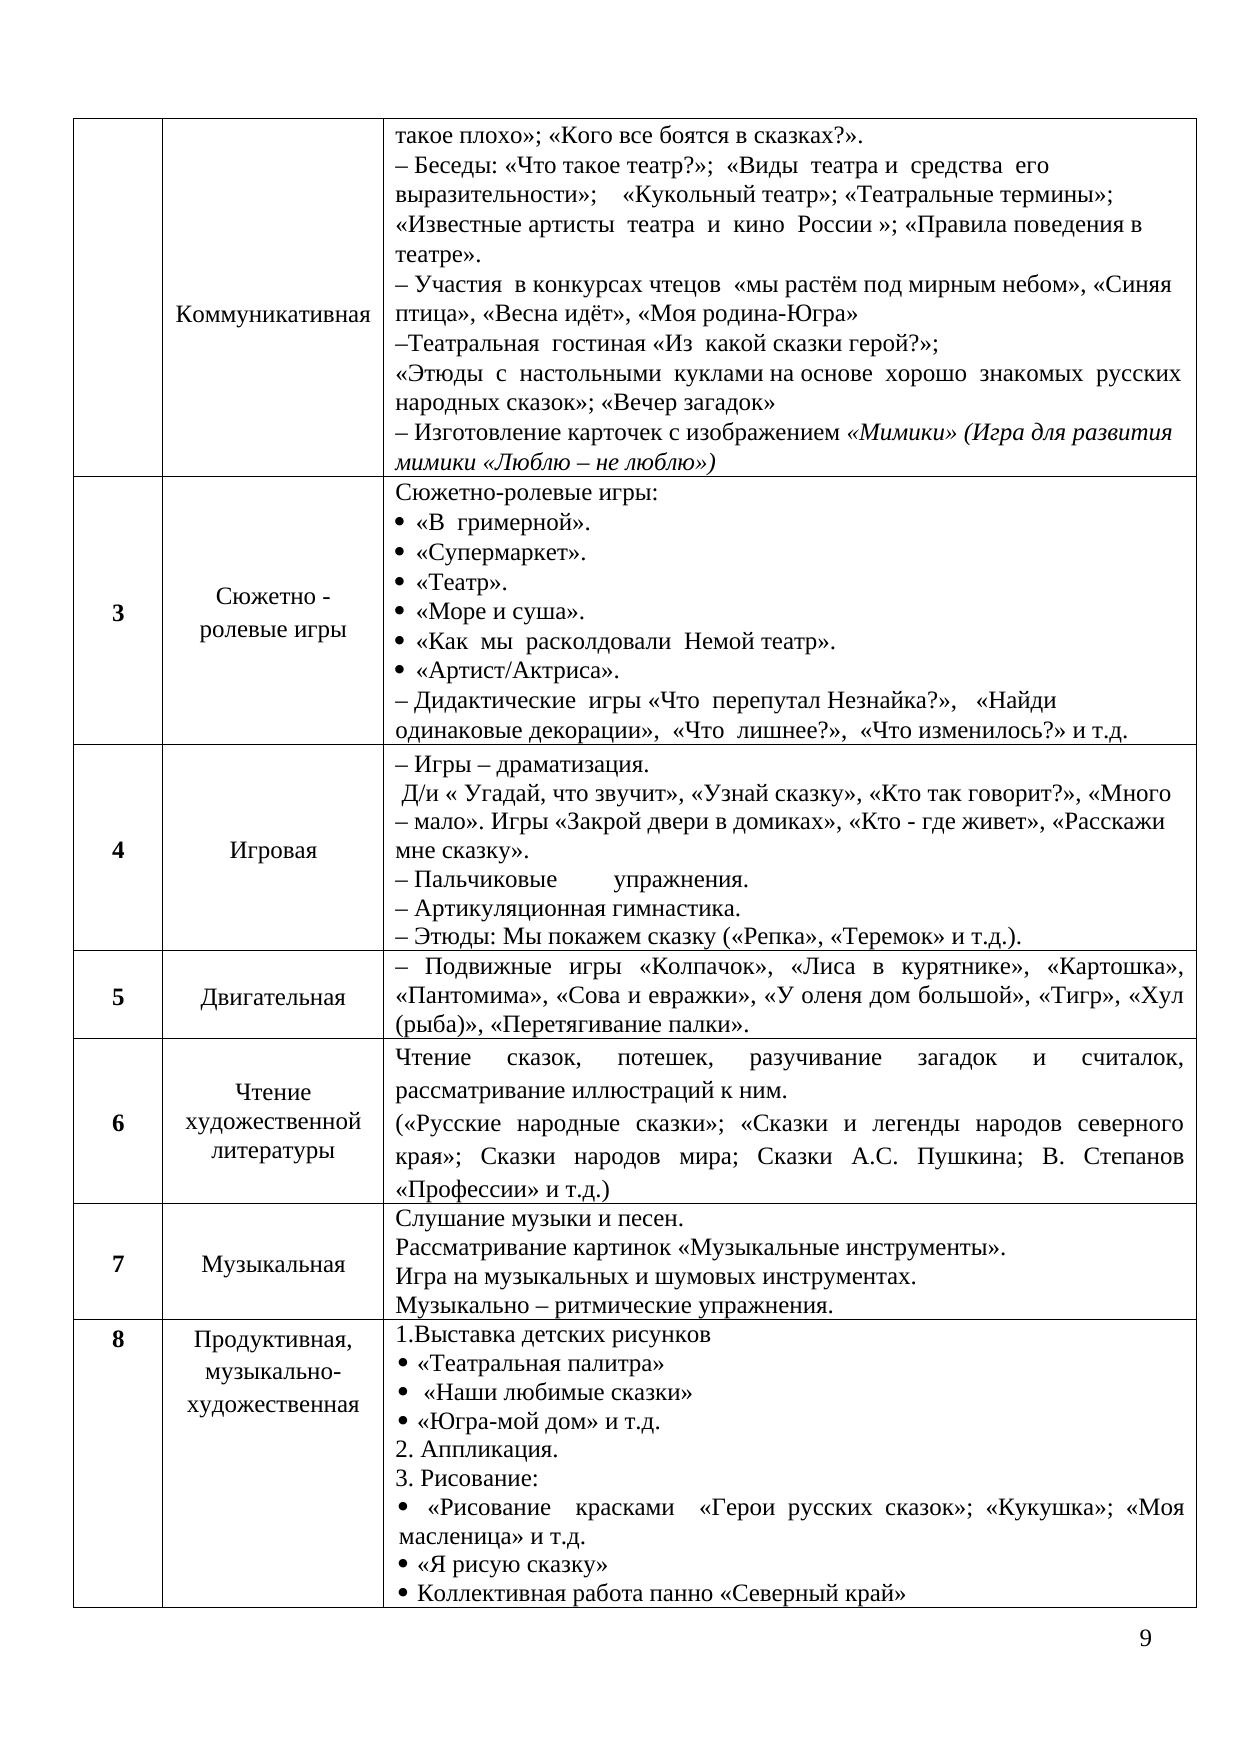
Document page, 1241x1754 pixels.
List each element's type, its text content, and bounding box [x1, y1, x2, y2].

table_cell – Подвижные игры «Колпачок», «Лиса в курятнике», «Картошка», «Пантомима», «Сова и евражки», «У оленя дом большой», «Тигр», «Хул (рыба)», «Перетягивание палки». [384, 951, 1196, 1037]
table_cell 5 [74, 951, 162, 1037]
table_cell Двигательная [163, 951, 383, 1037]
table_cell – Игры – драматизация. Д/и « Угадай, что звучит», «Узнай сказку», «Кто так говорит?», «Много – мало». Игры «Закрой двери в домиках», «Кто - где живет», «Расскажи мне сказку». – Пальчиковые упражнения. – Артикуляционная гимнастика. – Этюды: Мы покажем сказку («Репка», «Теремок» и т.д.). [384, 745, 1196, 950]
table_cell 2 [74, 119, 162, 476]
table_cell Коммуникативная [163, 119, 383, 476]
table_cell Сюжетно - ролевые игры [163, 477, 383, 744]
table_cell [384, 1320, 1196, 1607]
table_cell Сюжетно-ролевые игры: «В гримерной». «Супермаркет». «Театр». «Море и суша». «Как мы расколдовали Немой театр». «Артист/Актриса». – Дидактические игры «Что перепутал Незнайка?», «Найди одинаковые декорации», «Что лишнее?», «Что изменилось?» и т.д. [384, 477, 1196, 744]
table_cell 8 [74, 1320, 162, 1607]
table_cell Музыкальная [163, 1204, 383, 1318]
table_cell 6 [74, 1039, 162, 1202]
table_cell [384, 119, 1196, 476]
table_cell 3 [74, 477, 162, 744]
table_cell Игровая [163, 745, 383, 950]
table_cell 7 [74, 1204, 162, 1318]
table_cell Чтение художественной литературы [163, 1039, 383, 1202]
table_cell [163, 1320, 383, 1607]
table_cell 4 [74, 745, 162, 950]
table_cell Чтение сказок, потешек, разучивание загадок и считалок, рассматривание иллюстраций к ним. («Русские народные сказки»; «Сказки и легенды народов северного края»; Сказки народов мира; Сказки А.С. Пушкина; В. Степанов «Профессии» и т.д.) [384, 1039, 1196, 1202]
table_cell Слушание музыки и песен. Рассматривание картинок «Музыкальные инструменты». Игра на музыкальных и шумовых инструментах. Музыкально – ритмические упражнения. [384, 1204, 1196, 1318]
